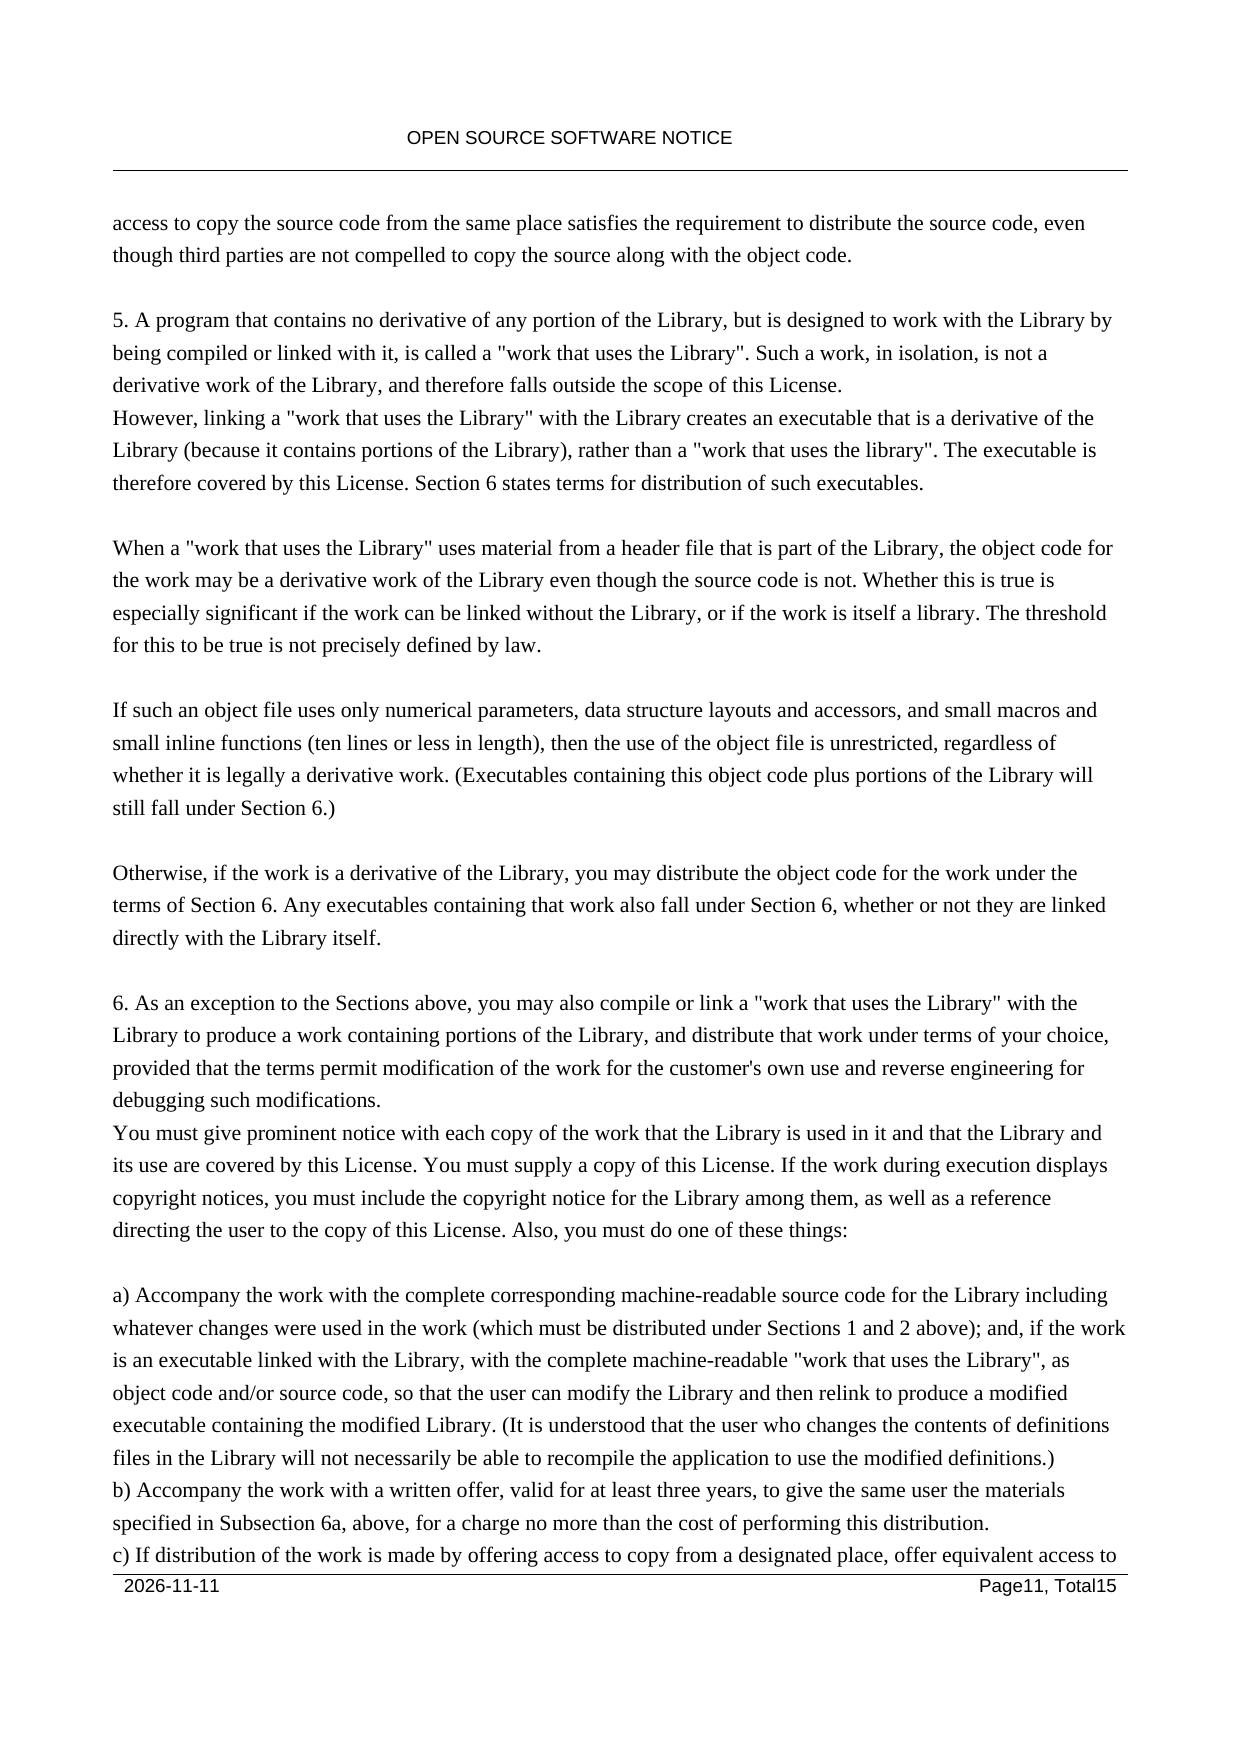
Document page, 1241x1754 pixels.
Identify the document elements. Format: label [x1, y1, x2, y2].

text [112, 206, 1128, 1571]
